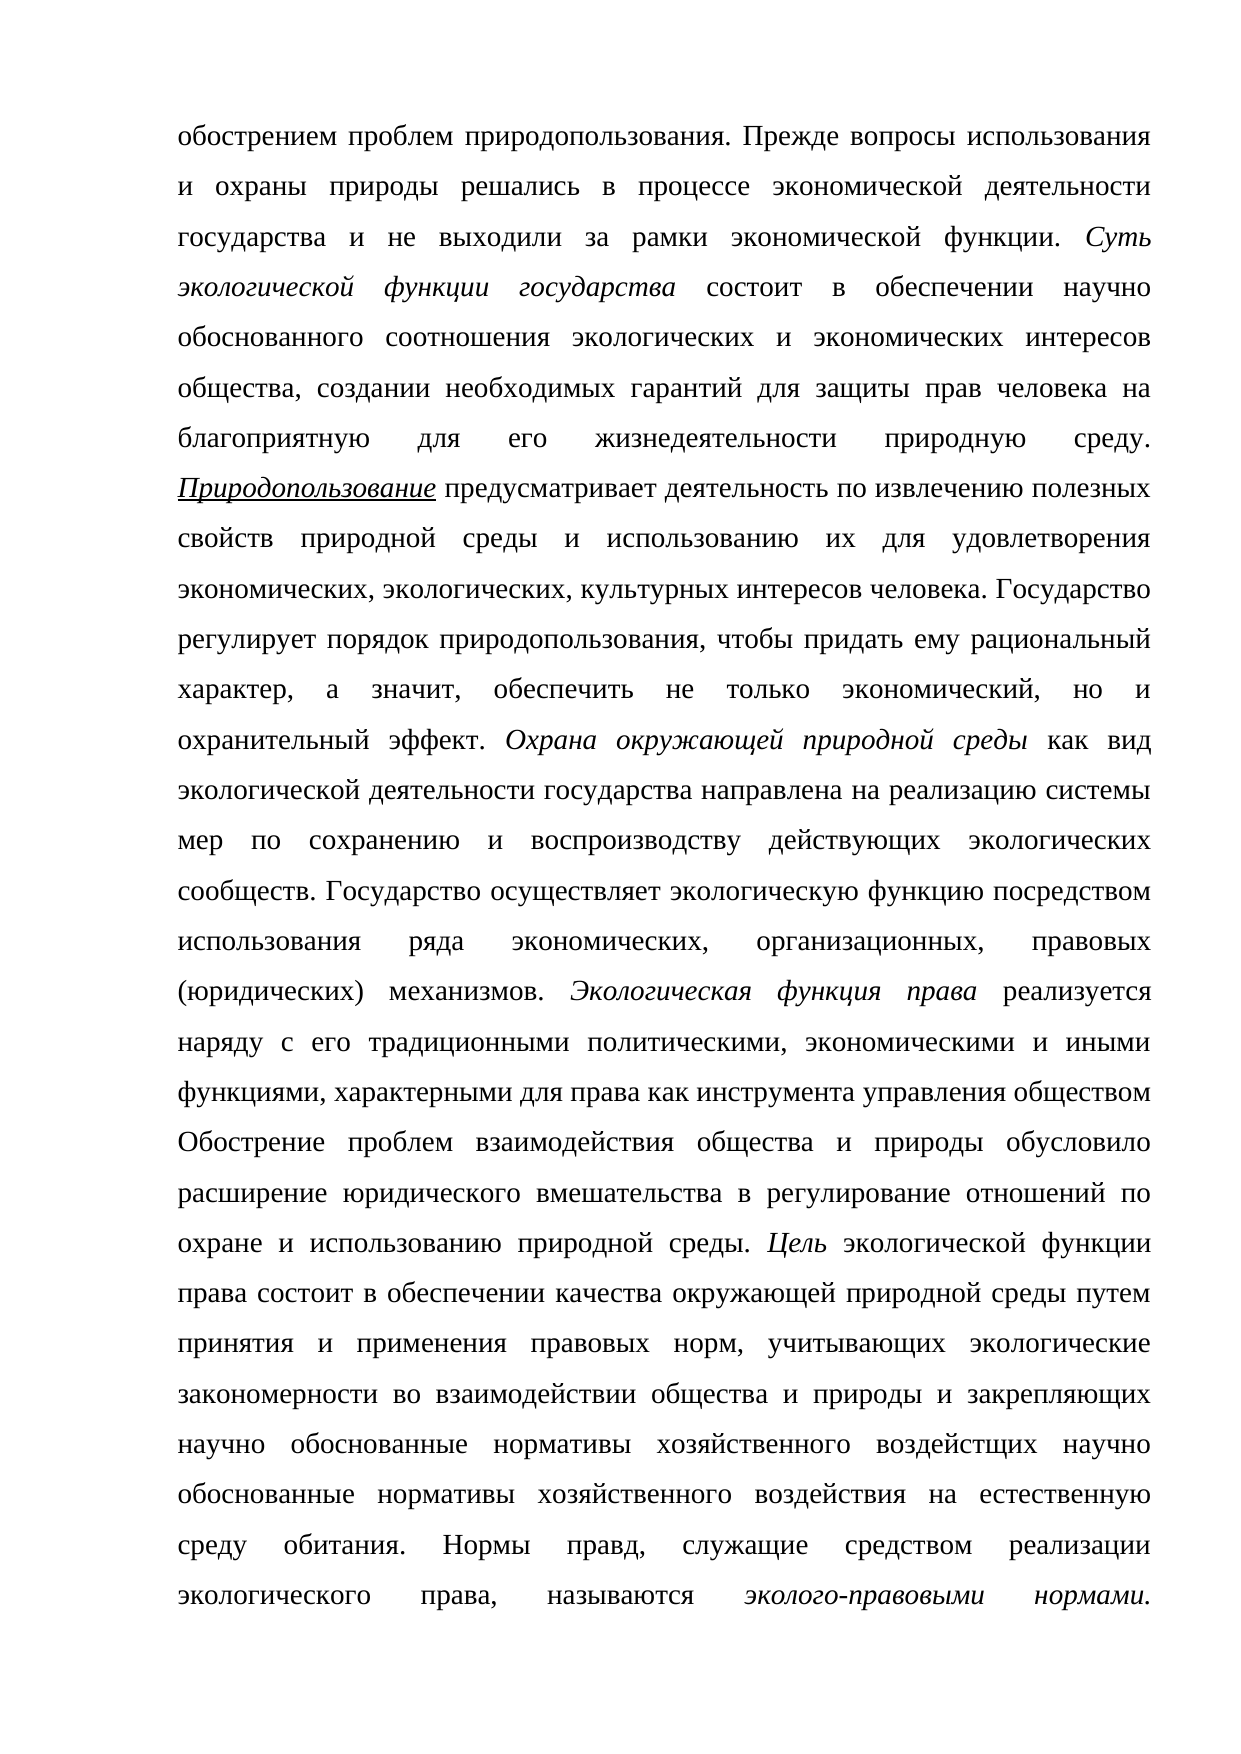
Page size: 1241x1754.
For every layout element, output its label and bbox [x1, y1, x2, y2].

text [177, 118, 1152, 1611]
